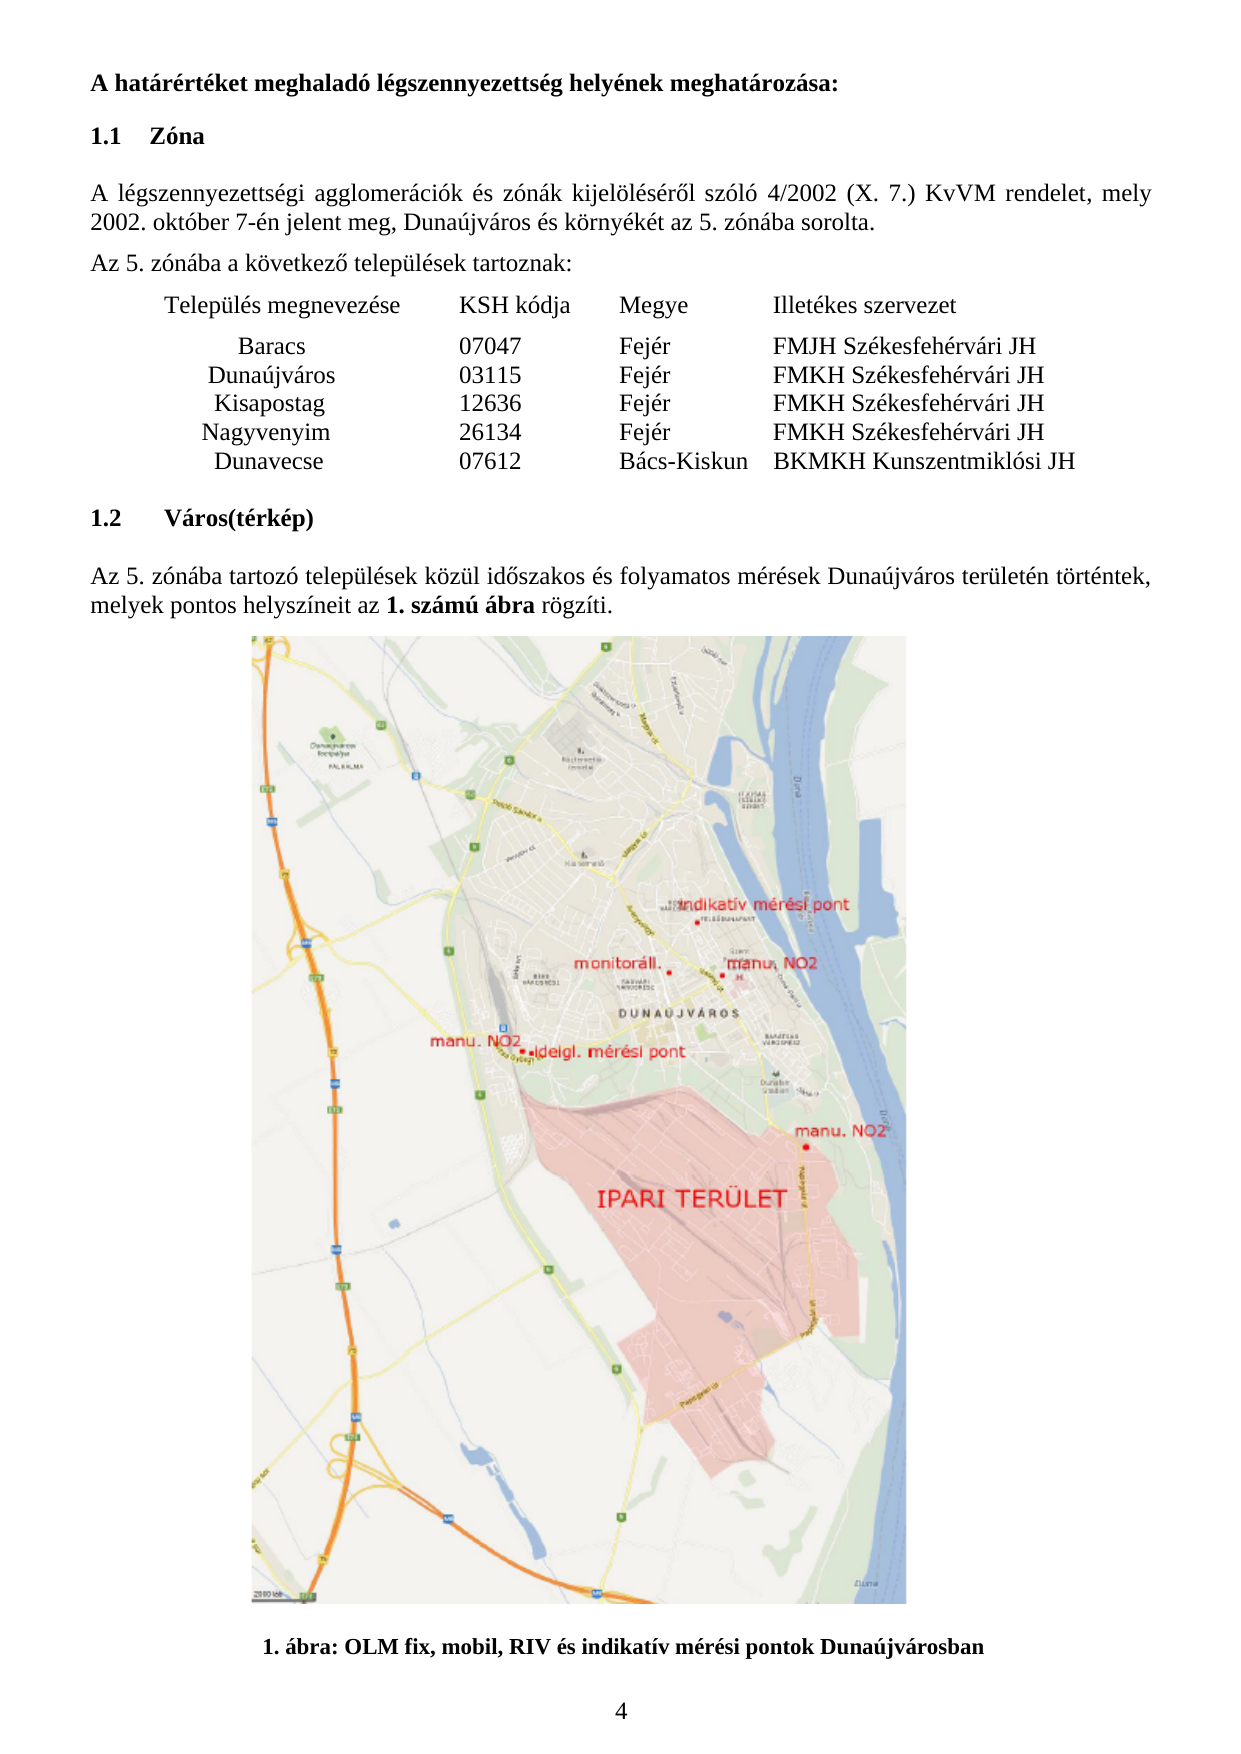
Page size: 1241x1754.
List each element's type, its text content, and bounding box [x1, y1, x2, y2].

text Az 5. zónába a következő települések tartoznak: [90, 249, 1152, 278]
list 1. ábra: OLM fix, mobil, RIV és indikatív mérési pontok Dunaújvárosban [193, 1632, 1152, 1661]
text Nagyvenyim 26134 Fejér FMKH Székesfehérvári JH [90, 418, 1152, 446]
picture [251, 636, 908, 1604]
text Dunaújváros 03115 Fejér FMKH Székesfehérvári JH [90, 360, 1152, 389]
text A határértéket meghaladó légszennyezettség helyének meghatározása: [90, 68, 1152, 96]
text Az 5. zónába tartozó települések közül időszakos és folyamatos mérések Dunaújváros területén történtek, melyek pontos helyszíneit az 1. számú ábra rögzíti. [90, 561, 1152, 619]
list Zóna [90, 121, 1152, 150]
text 1.2 Város(térkép) [90, 504, 1152, 533]
text Baracs 07047 Fejér FMJH Székesfehérvári JH [90, 331, 1152, 360]
text Település megnevezése KSH kódja Megye Illetékes szervezet [90, 290, 1152, 319]
text Dunavecse 07612 Bács-Kiskun BKMKH Kunszentmiklósi JH [90, 446, 1152, 475]
text Kisapostag 12636 Fejér FMKH Székesfehérvári JH [90, 389, 1152, 418]
text A légszennyezettségi agglomerációk és zónák kijelöléséről szóló 4/2002 (X. 7.) KvVM rendelet, mely 2002. október 7-én jelent meg, Dunaújváros és környékét az 5. zónába sorolta. [90, 179, 1152, 236]
